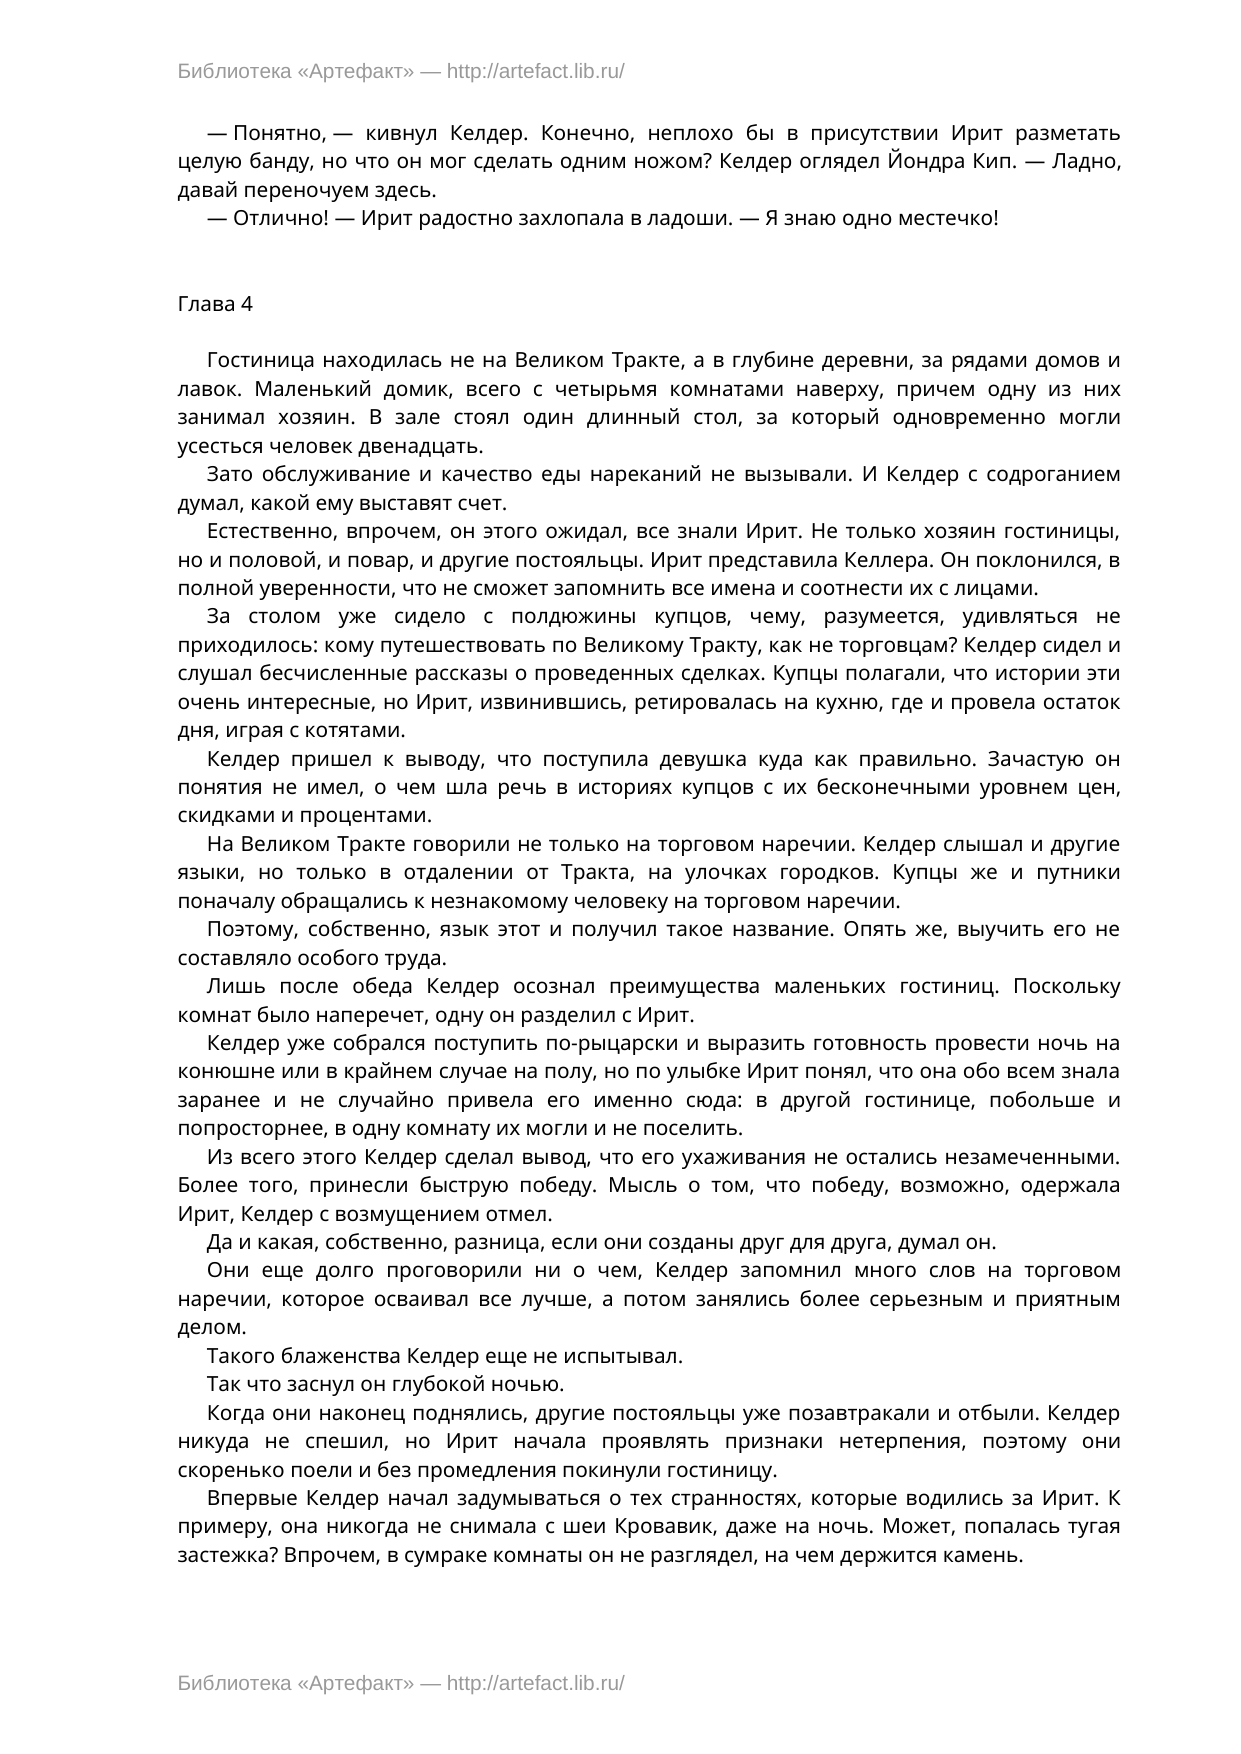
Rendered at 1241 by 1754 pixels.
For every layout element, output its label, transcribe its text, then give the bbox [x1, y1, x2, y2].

text Такого блаженства Келдер еще не испытывал. [177, 1341, 1122, 1369]
text Естественно, впрочем, он этого ожидал, все знали Ирит. Не только хозяин гостиницы, но и половой, и повар, и другие постояльцы. Ирит представила Келлера. Он поклонился, в полной уверенности, что не сможет запомнить все имена и соотнести их с лицами. [177, 516, 1122, 602]
text Когда они наконец поднялись, другие постояльцы уже позавтракали и отбыли. Келдер никуда не спешил, но Ирит начала проявлять признаки нетерпения, поэтому они скоренько поели и без промедления покинули гостиницу. [177, 1398, 1122, 1483]
text Да и какая, собственно, разница, если они созданы друг для друга, думал он. [177, 1227, 1122, 1256]
text За столом уже сидело с полдюжины купцов, чему, разумеется, удивляться не приходилось: кому путешествовать по Великому Тракту, как не торговцам? Келдер сидел и слушал бесчисленные рассказы о проведенных сделках. Купцы полагали, что истории эти очень интересные, но Ирит, извинившись, ретировалась на кухню, где и провела остаток дня, играя с котятами. [177, 602, 1122, 744]
text — Отлично! — Ирит радостно захлопала в ладоши. — Я знаю одно местечко! [177, 203, 1122, 232]
text Лишь после обеда Келдер осознал преимущества маленьких гостиниц. Поскольку комнат было наперечет, одну он разделил с Ирит. [177, 971, 1122, 1028]
text На Великом Тракте говорили не только на торговом наречии. Келдер слышал и другие языки, но только в отдалении от Тракта, на улочках городков. Купцы же и путники поначалу обращались к незнакомому человеку на торговом наречии. [177, 829, 1122, 914]
text Из всего этого Келдер сделал вывод, что его ухаживания не остались незамеченными. Более того, принесли быструю победу. Мысль о том, что победу, возможно, одержала Ирит, Келдер с возмущением отмел. [177, 1142, 1122, 1227]
text Впервые Келдер начал задумываться о тех странностях, которые водились за Ирит. К примеру, она никогда не снимала с шеи Кровавик, даже на ночь. Может, попалась тугая застежка? Впрочем, в сумраке комнаты он не разглядел, на чем держится камень. [177, 1483, 1122, 1568]
text Келдер пришел к выводу, что поступила девушка куда как правильно. Зачастую он понятия не имел, о чем шла речь в историях купцов с их бесконечными уровнем цен, скидками и процентами. [177, 744, 1122, 829]
text — Понятно, — кивнул Келдер. Конечно, неплохо бы в присутствии Ирит разметать целую банду, но что он мог сделать одним ножом? Келдер оглядел Йондра Кип. — Ладно, давай переночуем здесь. [177, 118, 1122, 203]
text Келдер уже собрался поступить по-рыцарски и выразить готовность провести ночь на конюшне или в крайнем случае на полу, но по улыбке Ирит понял, что она обо всем знала заранее и не случайно привела его именно сюда: в другой гостинице, побольше и попросторнее, в одну комнату их могли и не поселить. [177, 1028, 1122, 1142]
text Они еще долго проговорили ни о чем, Келдер запомнил много слов на торговом наречии, которое осваивал все лучше, а потом занялись более серьезным и приятным делом. [177, 1256, 1122, 1341]
text Так что заснул он глубокой ночью. [177, 1369, 1122, 1398]
subtitle Глава 4 [177, 289, 1122, 317]
text Поэтому, собственно, язык этот и получил такое название. Опять же, выучить его не составляло особого труда. [177, 914, 1122, 971]
text Зато обслуживание и качество еды нареканий не вызывали. И Келдер с содроганием думал, какой ему выставят счет. [177, 459, 1122, 516]
text Гостиница находилась не на Великом Тракте, а в глубине деревни, за рядами домов и лавок. Маленький домик, всего с четырьмя комнатами наверху, причем одну из них занимал хозяин. В зале стоял один длинный стол, за который одновременно могли усесться человек двенадцать. [177, 346, 1122, 459]
